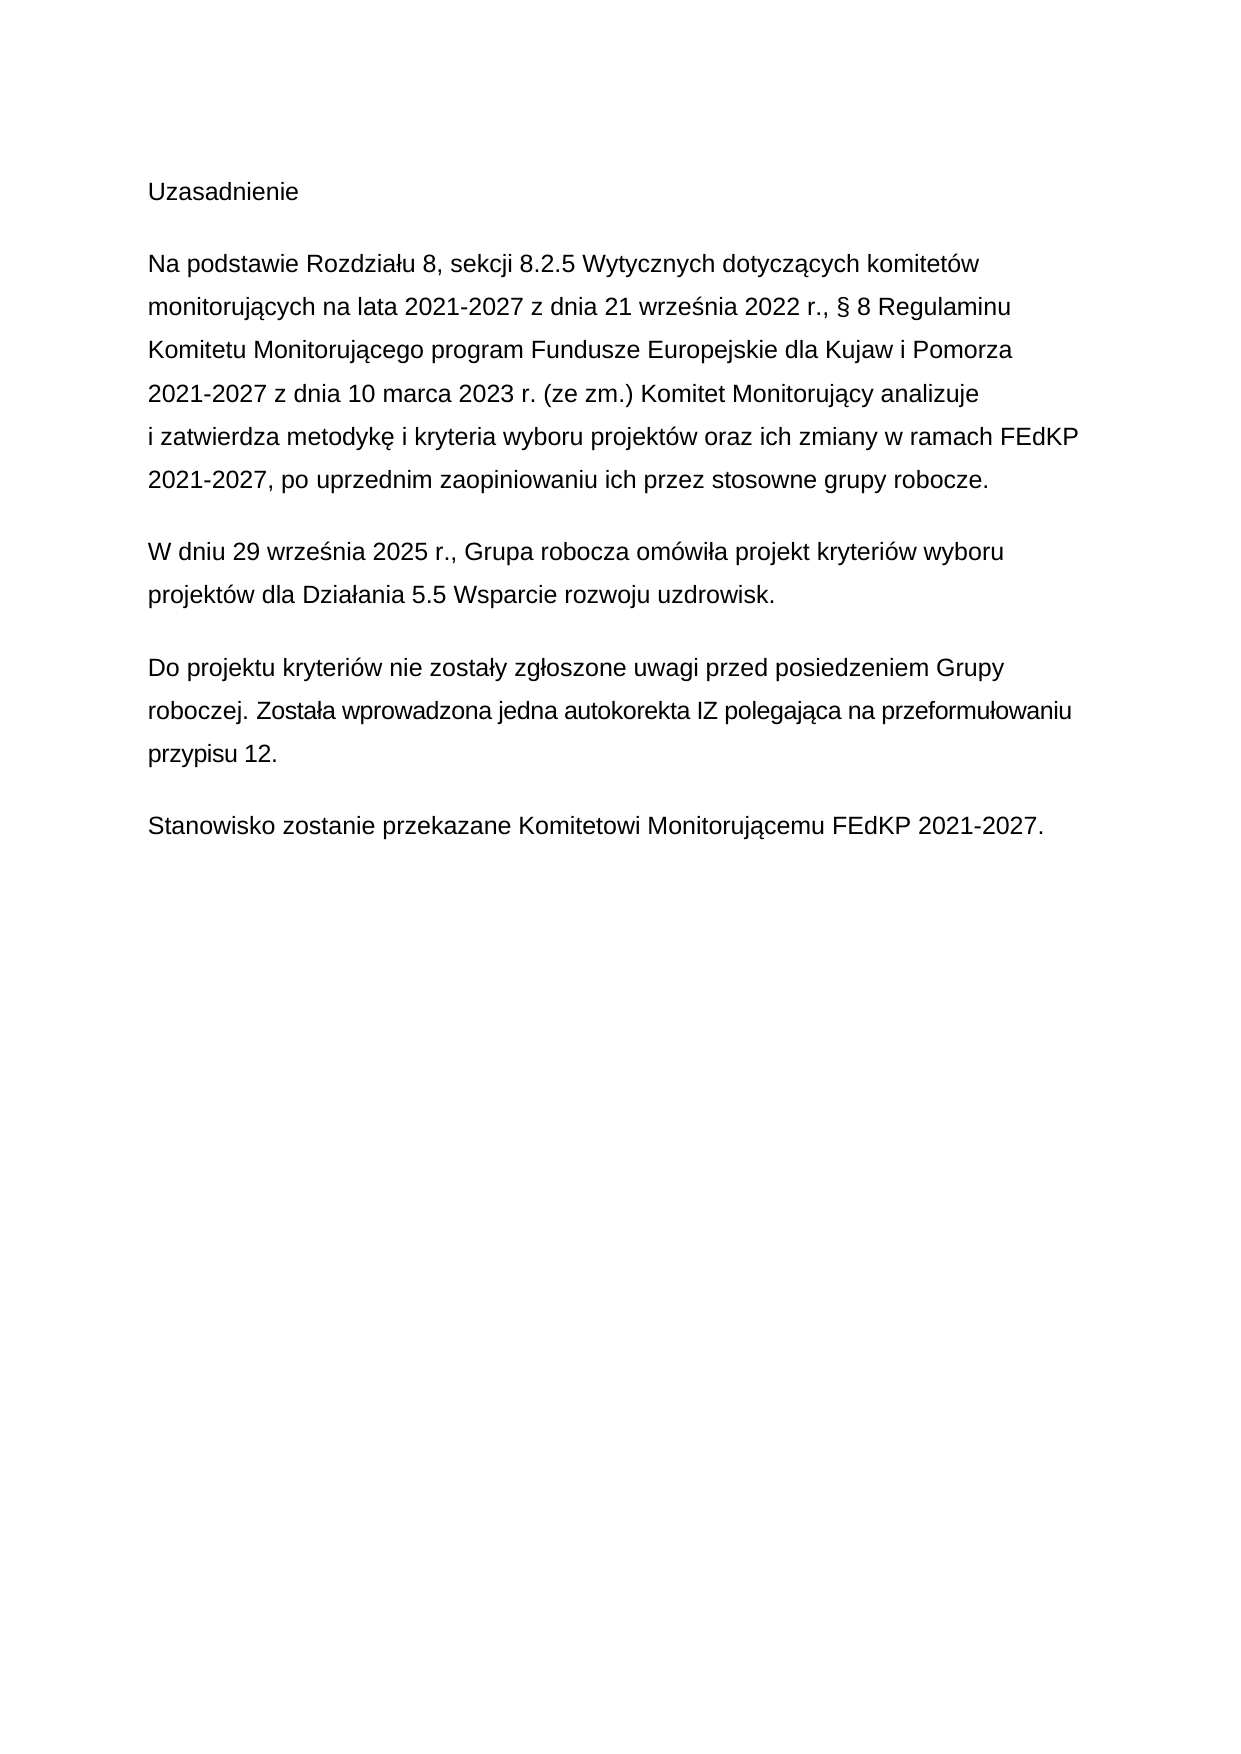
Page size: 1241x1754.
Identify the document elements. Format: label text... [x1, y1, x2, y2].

text Do projektu kryteriów nie zostały zgłoszone uwagi przed posiedzeniem Grupy roboczej. Została wprowadzona jedna autokorekta IZ polegająca na przeformułowaniu przypisu 12. [148, 652, 1092, 767]
text Stanowisko zostanie przekazane Komitetowi Monitorującemu FEdKP 2021-2027. [148, 811, 1092, 840]
subtitle Uzasadnienie [148, 177, 1092, 206]
text W dniu 29 września 2025 r., Grupa robocza omówiła projekt kryteriów wyboru projektów dla Działania 5.5 Wsparcie rozwoju uzdrowisk. [148, 537, 1092, 609]
text Na podstawie Rozdziału 8, sekcji 8.2.5 Wytycznych dotyczących komitetów monitorujących na lata 2021-2027 z dnia 21 września 2022 r., § 8 Regulaminu Komitetu Monitorującego program Fundusze Europejskie dla Kujaw i Pomorza 2021-2027 z dnia 10 marca 2023 r. (ze zm.) Komitet Monitorujący analizuje i zatwierdza metodykę i kryteria wyboru projektów oraz ich zmiany w ramach FEdKP 2021-2027, po uprzednim zaopiniowaniu ich przez stosowne grupy robocze. [148, 249, 1092, 493]
